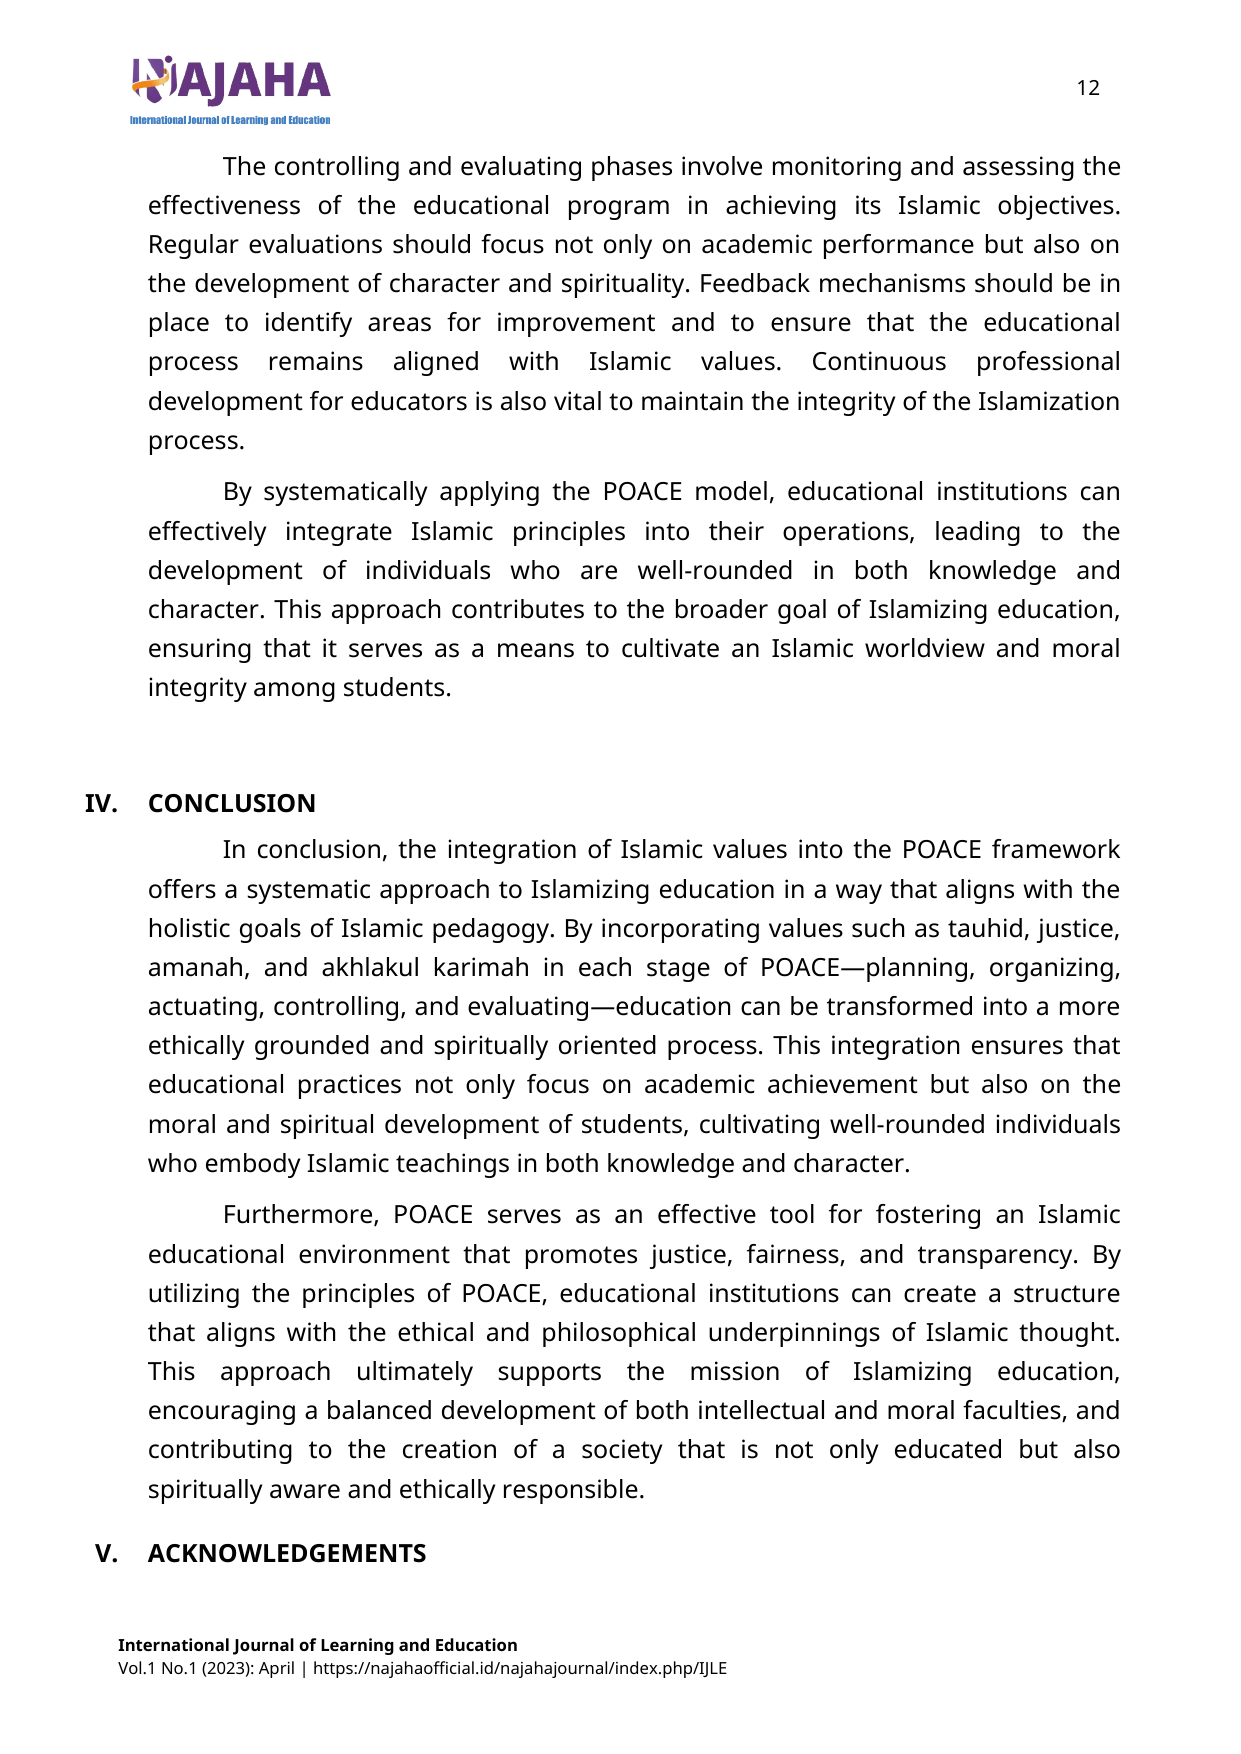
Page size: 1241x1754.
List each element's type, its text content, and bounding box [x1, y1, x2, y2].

list ACKNOWLEDGEMENTS [118, 1536, 1122, 1569]
text In conclusion, the integration of Islamic values into the POACE framework offers a systematic approach to Islamizing education in a way that aligns with the holistic goals of Islamic pedagogy. By incorporating values such as tauhid, justice, amanah, and akhlakul karimah in each stage of POACE—planning, organizing, actuating, controlling, and evaluating—education can be transformed into a more ethically grounded and spiritually oriented process. This integration ensures that educational practices not only focus on academic achievement but also on the moral and spiritual development of students, cultivating well-rounded individuals who embody Islamic teachings in both knowledge and character. [148, 832, 1122, 1179]
picture [125, 52, 337, 128]
text The controlling and evaluating phases involve monitoring and assessing the effectiveness of the educational program in achieving its Islamic objectives. Regular evaluations should focus not only on academic performance but also on the development of character and spirituality. Feedback mechanisms should be in place to identify areas for improvement and to ensure that the educational process remains aligned with Islamic values. Continuous professional development for educators is also vital to maintain the integrity of the Islamization process. [148, 148, 1122, 456]
text Furthermore, POACE serves as an effective tool for fostering an Islamic educational environment that promotes justice, fairness, and transparency. By utilizing the principles of POACE, educational institutions can create a structure that aligns with the ethical and philosophical underpinnings of Islamic thought. This approach ultimately supports the mission of Islamizing education, encouraging a balanced development of both intellectual and moral faculties, and contributing to the creation of a society that is not only educated but also spiritually aware and ethically responsible. [148, 1197, 1122, 1505]
list CONCLUSION [118, 786, 1122, 820]
text By systematically applying the POACE model, educational institutions can effectively integrate Islamic principles into their operations, leading to the development of individuals who are well-rounded in both knowledge and character. This approach contributes to the broader goal of Islamizing education, ensuring that it serves as a means to cultivate an Islamic worldview and moral integrity among students. [148, 474, 1122, 704]
